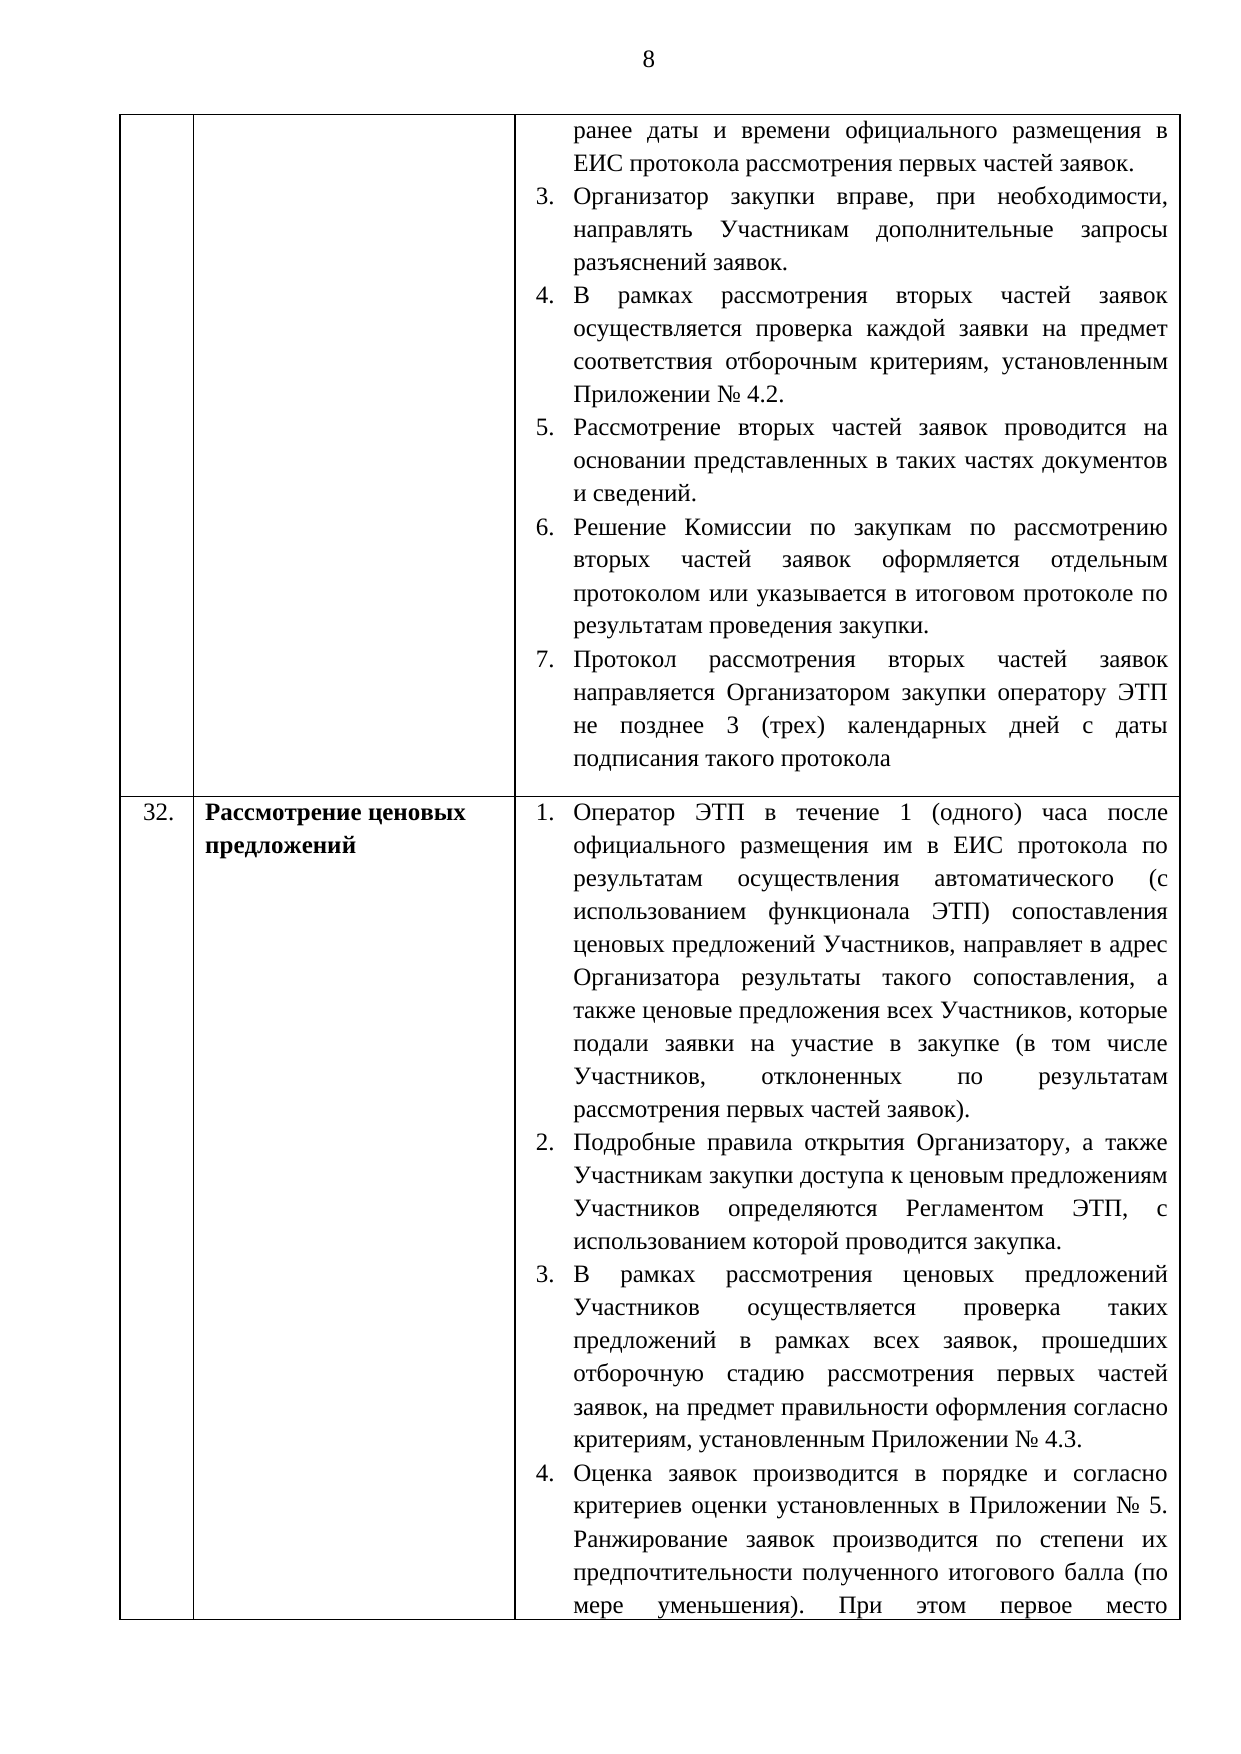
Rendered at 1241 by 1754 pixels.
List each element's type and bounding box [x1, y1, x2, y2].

table_cell [516, 115, 1179, 796]
table_cell [121, 115, 193, 796]
table_cell [121, 797, 193, 1618]
table_cell [194, 797, 514, 1618]
table_cell [194, 115, 514, 796]
table_cell [516, 797, 1179, 1618]
